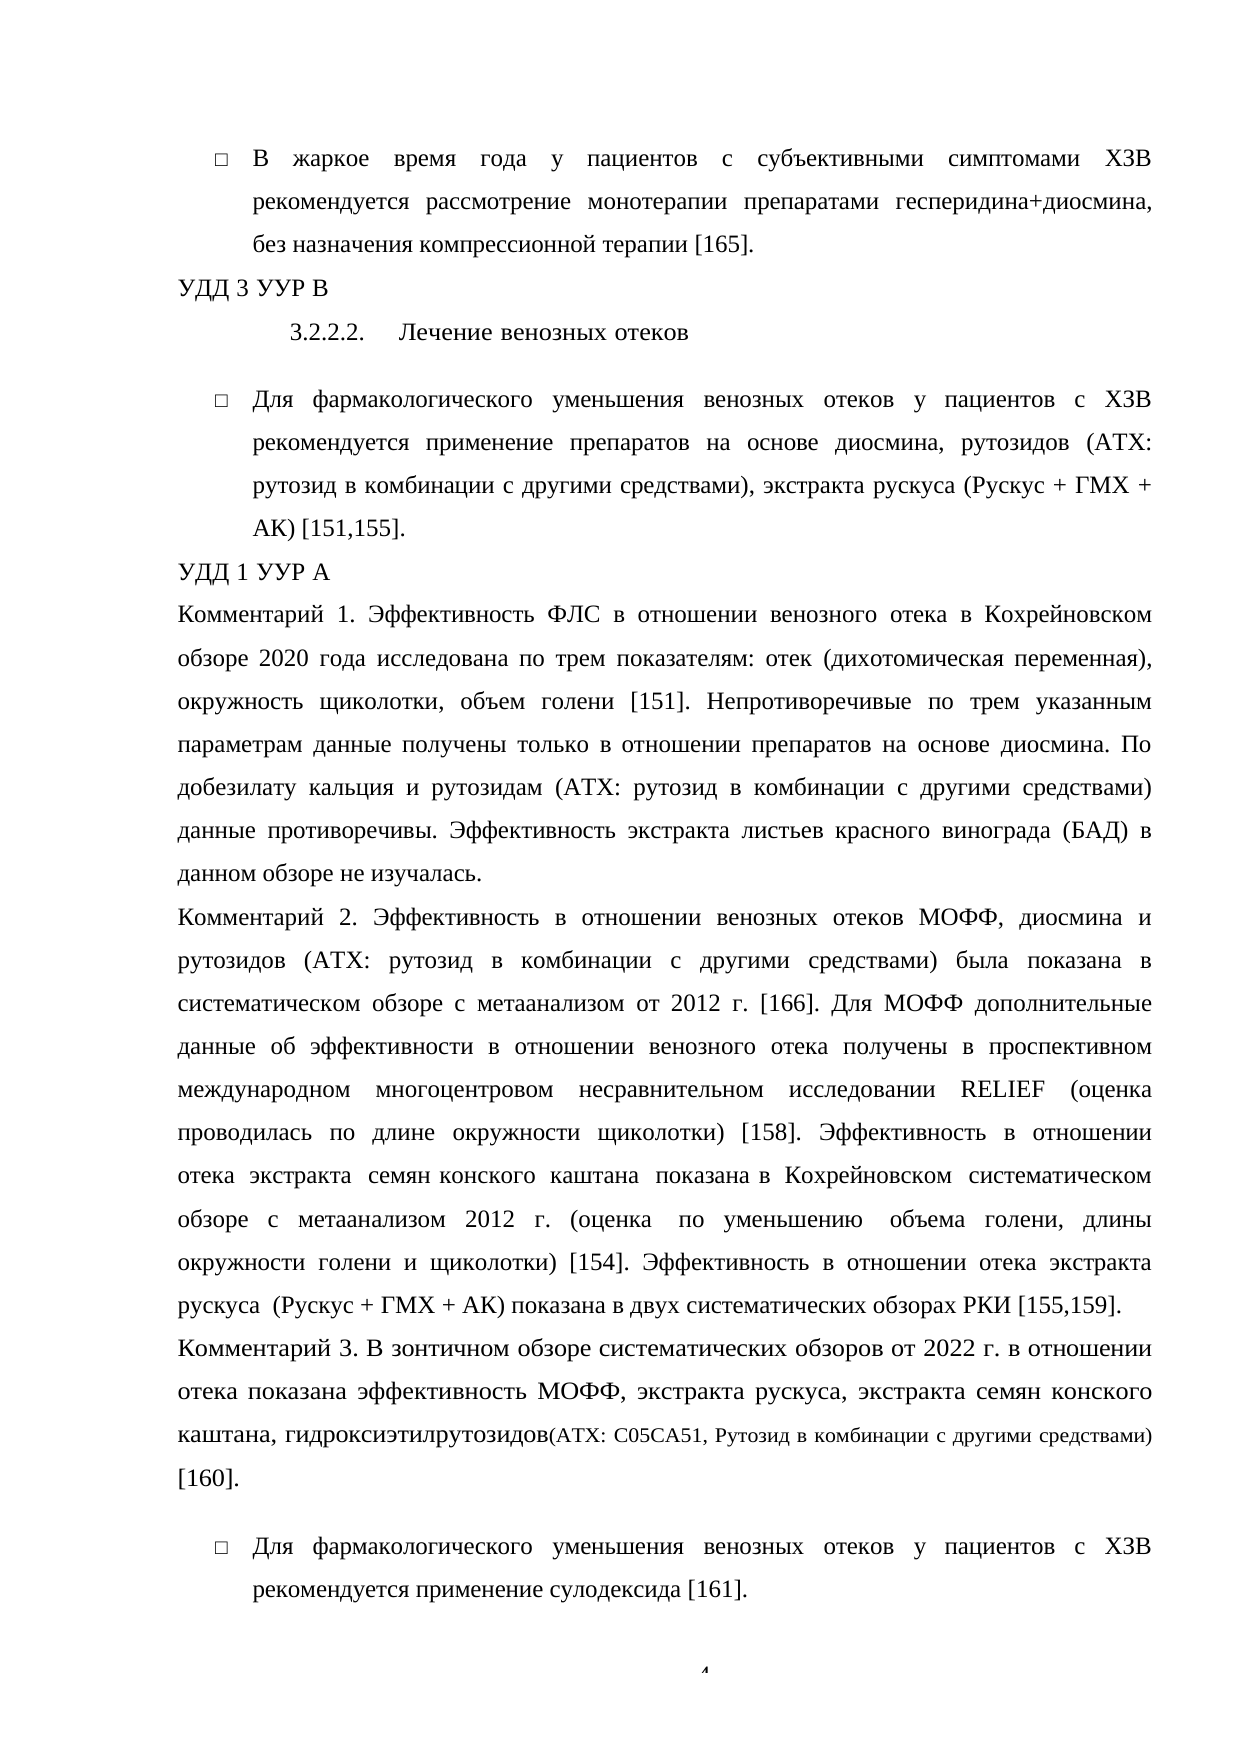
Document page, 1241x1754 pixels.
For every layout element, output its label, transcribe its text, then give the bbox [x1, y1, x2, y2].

text Комментарий 3. В зонтичном обзоре систематических обзоров от 2022 г. в отношении отека показана эффективность МОФФ, экстракта рускуса, экстракта семян конского каштана, гидроксиэтилрутозидов(АТХ: C05CA51, Рутозид в комбинации с другими средствами) [160]. [177, 1333, 1152, 1491]
text УДД 3 УУР B [177, 273, 1163, 302]
list Для фармакологического уменьшения венозных отеков у пациентов с ХЗВ рекомендуется применение сулодексида [161]. [215, 1531, 1152, 1603]
list В жаркое время года у пациентов с субъективными симптомами ХЗВ рекомендуется рассмотрение монотерапии препаратами гесперидина+диосмина, без назначения компрессионной терапии [165]. [215, 143, 1152, 258]
text УДД 1 УУР A [177, 557, 1163, 586]
list Для фармакологического уменьшения венозных отеков у пациентов с ХЗВ рекомендуется применение препаратов на основе диосмина, рутозидов (АТХ: рутозид в комбинации с другими средствами), экстракта рускуса (Рускус + ГМХ + АК) [151,155]. [215, 384, 1152, 542]
list Лечение венозных отеков [289, 317, 1163, 346]
text Комментарий 2. Эффективность в отношении венозных отеков МОФФ, диосмина и рутозидов (АТХ: рутозид в комбинации с другими средствами) была показана в систематическом обзоре с метаанализом от 2012 г. [166]. Для МОФФ дополнительные данные об эффективности в отношении венозного отека получены в проспективном международном многоцентровом несравнительном исследовании RELIEF (оценка проводилась по длине окружности щиколотки) [158]. Эффективность в отношении отека экстракта семян конского каштана показана в Кохрейновском систематическом обзоре с метаанализом 2012 г. (оценка по уменьшению объема голени, длины окружности голени и щиколотки) [154]. Эффективность в отношении отека экстракта рускуса (Рускус + ГМХ + АК) показана в двух систематических обзорах РКИ [155,159]. [177, 902, 1152, 1319]
text Комментарий 1. Эффективность ФЛС в отношении венозного отека в Кохрейновском обзоре 2020 года исследована по трем показателям: отек (дихотомическая переменная), окружность щиколотки, объем голени [151]. Непротиворечивые по трем указанным параметрам данные получены только в отношении препаратов на основе диосмина. По добезилату кальция и рутозидам (АТХ: рутозид в комбинации с другими средствами) данные противоречивы. Эффективность экстракта листьев красного винограда (БАД) в данном обзоре не изучалась. [177, 599, 1152, 887]
